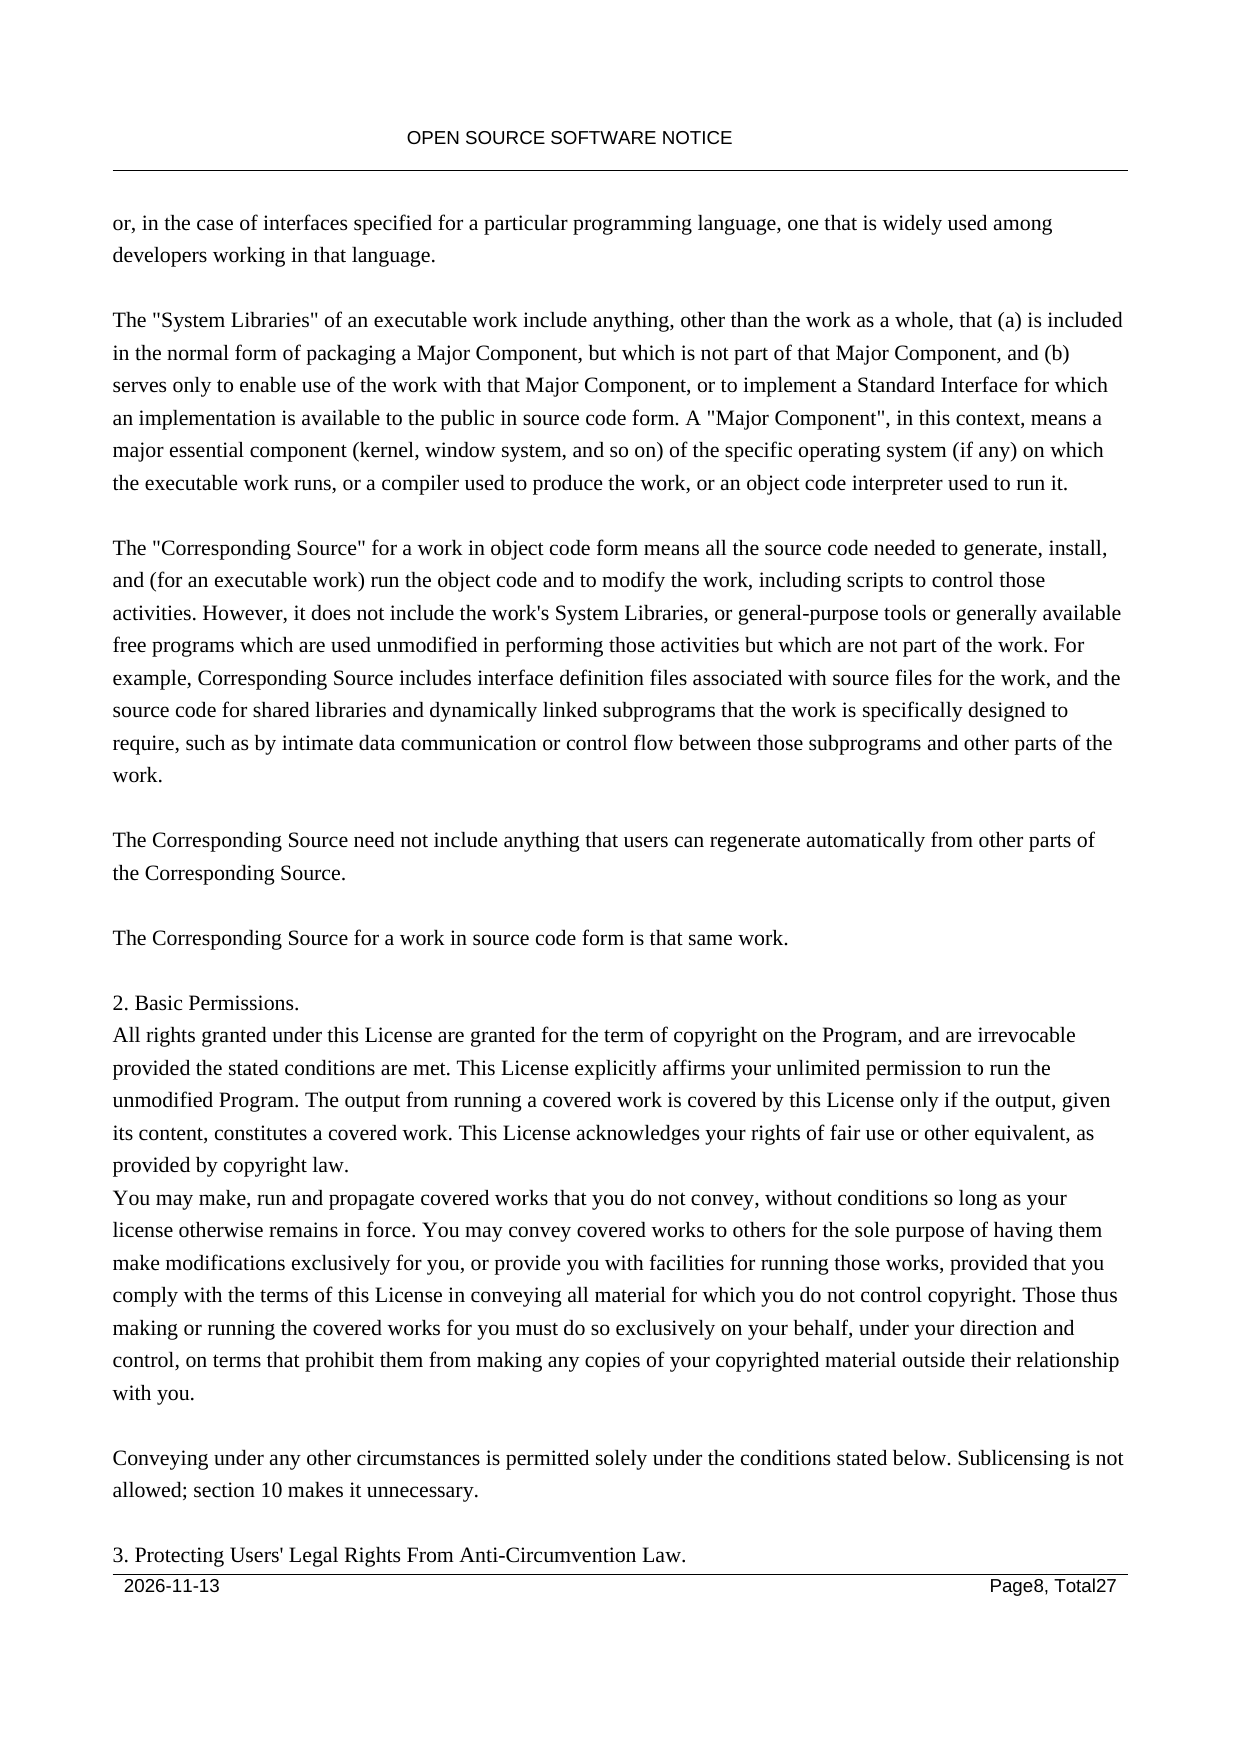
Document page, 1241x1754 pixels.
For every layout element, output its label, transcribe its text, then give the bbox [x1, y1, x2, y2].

text The "Corresponding Source" for a work in object code form means all the source code needed to generate, install, and (for an executable work) run the object code and to modify the work, including scripts to control those activities. However, it does not include the work's System Libraries, or general-purpose tools or generally available free programs which are used unmodified in performing those activities but which are not part of the work. For example, Corresponding Source includes interface definition files associated with source files for the work, and the source code for shared libraries and dynamically linked subprograms that the work is specifically designed to require, such as by intimate data communication or control flow between those subprograms and other parts of the work. [112, 531, 1128, 791]
text All rights granted under this License are granted for the term of copyright on the Program, and are irrevocable provided the stated conditions are met. This License explicitly affirms your unlimited permission to run the unmodified Program. The output from running a covered work is covered by this License only if the output, given its content, constitutes a covered work. This License acknowledges your rights of fair use or other equivalent, as provided by copyright law. [112, 1019, 1128, 1181]
text The Corresponding Source for a work in source code form is that same work. [112, 921, 1128, 954]
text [112, 206, 1128, 271]
text The "System Libraries" of an executable work include anything, other than the work as a whole, that (a) is included in the normal form of packaging a Major Component, but which is not part of that Major Component, and (b) serves only to enable use of the work with that Major Component, or to implement a Standard Interface for which an implementation is available to the public in source code form. A "Major Component", in this context, means a major essential component (kernel, window system, and so on) of the specific operating system (if any) on which the executable work runs, or a compiler used to produce the work, or an object code interpreter used to run it. [112, 304, 1128, 499]
text 3. Protecting Users' Legal Rights From Anti-Circumvention Law. [112, 1539, 1128, 1571]
text Conveying under any other circumstances is permitted solely under the conditions stated below. Sublicensing is not allowed; section 10 makes it unnecessary. [112, 1441, 1128, 1506]
text The Corresponding Source need not include anything that users can regenerate automatically from other parts of the Corresponding Source. [112, 824, 1128, 889]
text 2. Basic Permissions. [112, 986, 1128, 1019]
text You may make, run and propagate covered works that you do not convey, without conditions so long as your license otherwise remains in force. You may convey covered works to others for the sole purpose of having them make modifications exclusively for you, or provide you with facilities for running those works, provided that you comply with the terms of this License in conveying all material for which you do not control copyright. Those thus making or running the covered works for you must do so exclusively on your behalf, under your direction and control, on terms that prohibit them from making any copies of your copyrighted material outside their relationship with you. [112, 1181, 1128, 1409]
